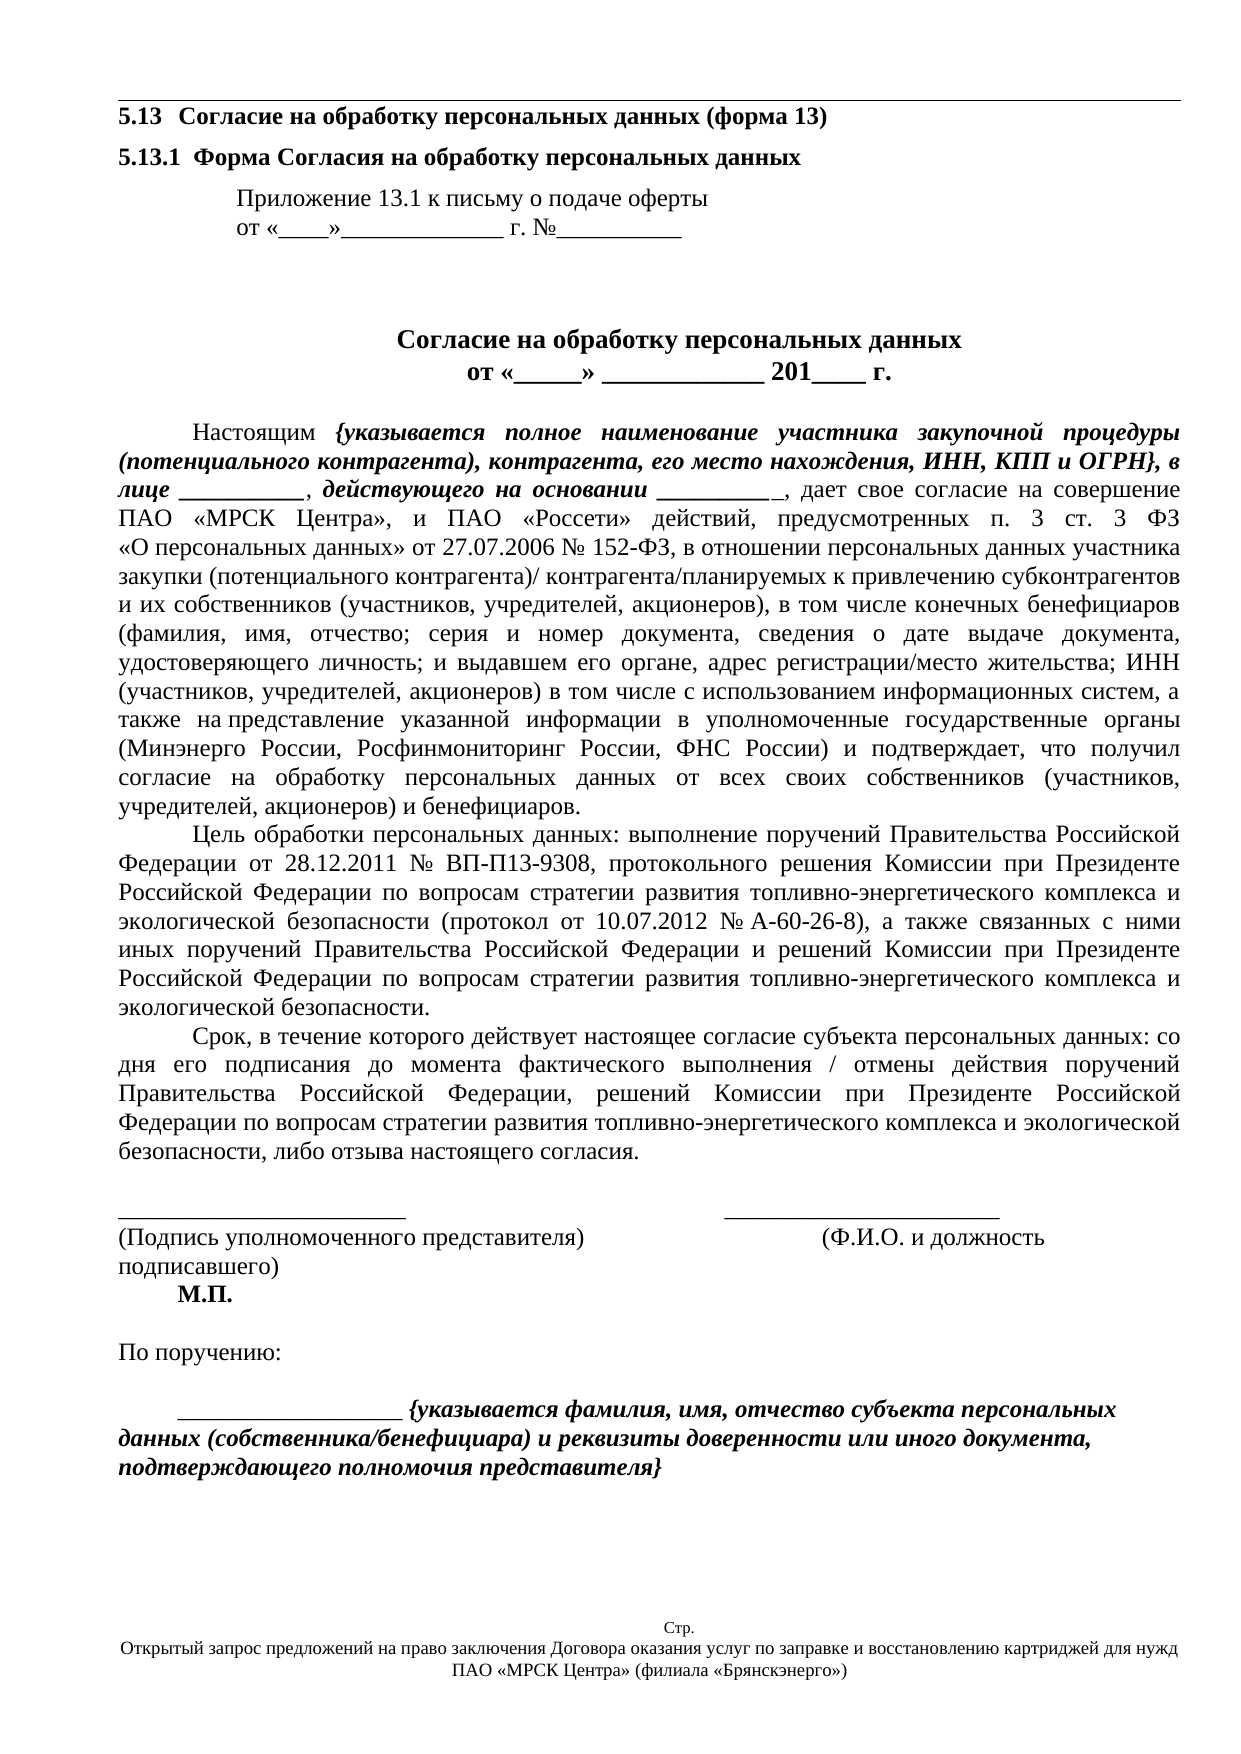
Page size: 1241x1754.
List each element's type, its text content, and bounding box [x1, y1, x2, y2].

text Настоящим {указывается полное наименование участника закупочной процедуры (потенциального контрагента), контрагента, его место нахождения, ИНН, КПП и ОГРН}, в лице __________, действующего на основании __________, дает свое согласие на совершение ПАО «МРСК Центра», и ПАО «Россети» действий, предусмотренных п. 3 ст. 3 ФЗ «О персональных данных» от 27.07.2006 № 152-ФЗ, в отношении персональных данных участника закупки (потенциального контрагента)/ контрагента/планируемых к привлечению субконтрагентов и их собственников (участников, учредителей, акционеров), в том числе конечных бенефициаров (фамилия, имя, отчество; серия и номер документа, сведения о дате выдаче документа, удостоверяющего личность; и выдавшем его органе, адрес регистрации/место жительства; ИНН (участников, учредителей, акционеров) в том числе с использованием информационных систем, а также на представление указанной информации в уполномоченные государственные органы (Минэнерго России, Росфинмониторинг России, ФНС России) и подтверждает, что получил согласие на обработку персональных данных от всех своих собственников (участников, учредителей, акционеров) и бенефициаров. [118, 417, 1181, 819]
text По поручению: [118, 1337, 1181, 1366]
text _______________________ ______________________ [118, 1193, 1181, 1222]
subtitle Согласие на обработку персональных данных (форма 13) [118, 101, 1181, 130]
text Приложение 13.1 к письму о подаче оферты от «____»_____________ г. №__________ [236, 183, 1181, 241]
text (Подпись уполномоченного представителя) (Ф.И.О. и должность подписавшего) [118, 1222, 1181, 1279]
text Согласие на обработку персональных данных [118, 324, 1181, 355]
text М.П. [118, 1279, 1181, 1308]
subtitle Форма Согласия на обработку персональных данных [118, 142, 1181, 171]
text Цель обработки персональных данных: выполнение поручений Правительства Российской Федерации от 28.12.2011 № ВП-П13-9308, протокольного решения Комиссии при Президенте Российской Федерации по вопросам стратегии развития топливно-энергетического комплекса и экологической безопасности (протокол от 10.07.2012 № А-60-26-8), а также связанных с ними иных поручений Правительства Российской Федерации и решений Комиссии при Президенте Российской Федерации по вопросам стратегии развития топливно-энергетического комплекса и экологической безопасности. [118, 819, 1181, 1021]
text __________________ {указывается фамилия, имя, отчество субъекта персональных данных (собственника/бенефициара) и реквизиты доверенности или иного документа, подтверждающего полномочия представителя} [118, 1394, 1181, 1481]
text Срок, в течение которого действует настоящее согласие субъекта персональных данных: со дня его подписания до момента фактического выполнения / отмены действия поручений Правительства Российской Федерации, решений Комиссии при Президенте Российской Федерации по вопросам стратегии развития топливно-энергетического комплекса и экологической безопасности, либо отзыва настоящего согласия. [118, 1021, 1181, 1164]
text от «_____» ____________ 201____ г. [118, 355, 1181, 386]
